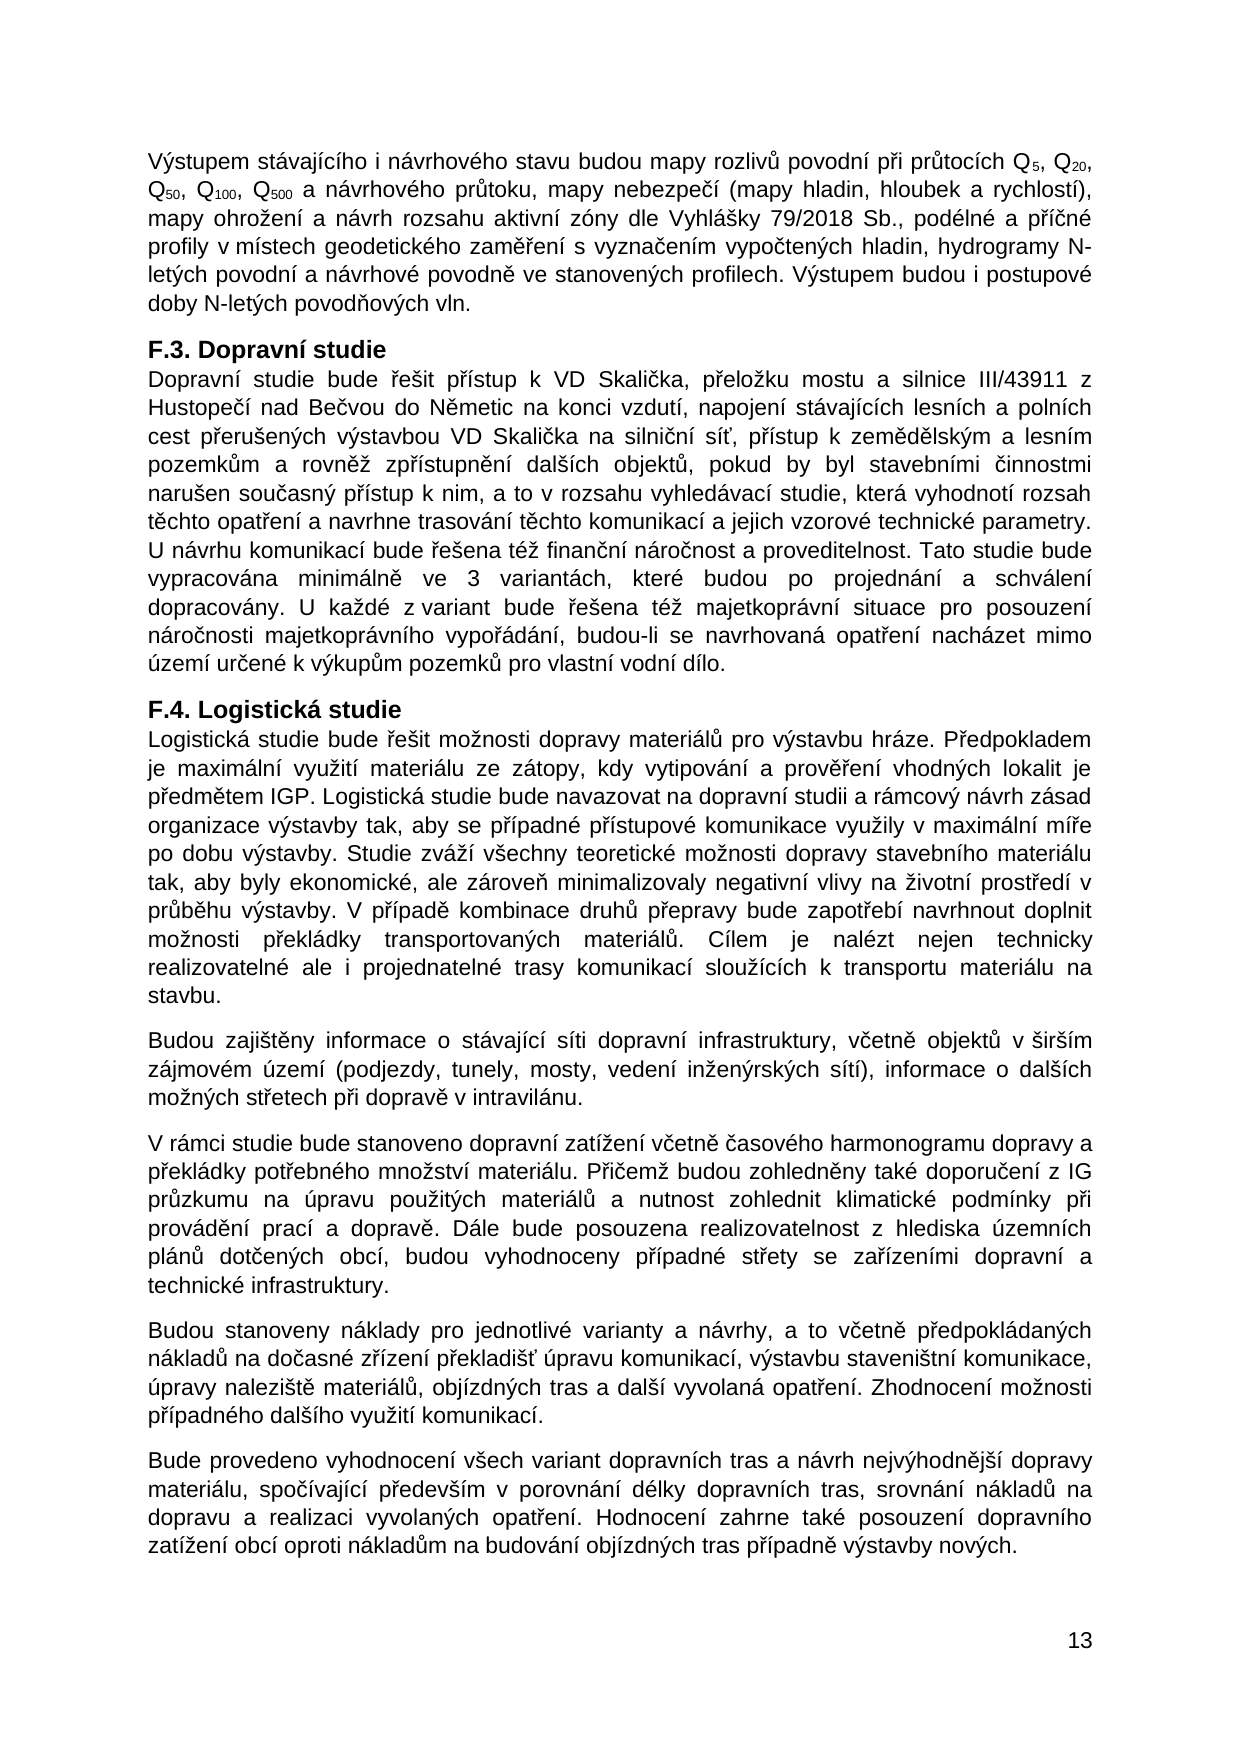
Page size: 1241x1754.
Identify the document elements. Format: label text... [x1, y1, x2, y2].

text Budou stanoveny náklady pro jednotlivé varianty a návrhy, a to včetně předpokládaných nákladů na dočasné zřízení překladišť úpravu komunikací, výstavbu staveništní komunikace, úpravy naleziště materiálů, objízdných tras a další vyvolaná opatření. Zhodnocení možnosti případného dalšího využití komunikací. [148, 1317, 1093, 1428]
subtitle F.4. Logistická studie [148, 695, 1093, 724]
text Budou zajištěny informace o stávající síti dopravní infrastruktury, včetně objektů v širším zájmovém území (podjezdy, tunely, mosty, vedení inženýrských sítí), informace o dalších možných střetech při dopravě v intravilánu. [148, 1027, 1093, 1111]
subtitle F.3. Dopravní studie [148, 335, 1093, 364]
text Výstupem stávajícího i návrhového stavu budou mapy rozlivů povodní při průtocích Q5, Q20, Q50, Q100, Q500 a návrhového průtoku, mapy nebezpečí (mapy hladin, hloubek a rychlostí), mapy ohrožení a návrh rozsahu aktivní zóny dle Vyhlášky 79/2018 Sb., podélné a příčné profily v místech geodetického zaměření s vyznačením vypočtených hladin, hydrogramy N-letých povodní a návrhové povodně ve stanovených profilech. Výstupem budou i postupové doby N-letých povodňových vln. [148, 148, 1093, 316]
text Bude provedeno vyhodnocení všech variant dopravních tras a návrh nejvýhodnější dopravy materiálu, spočívající především v porovnání délky dopravních tras, srovnání nákladů na dopravu a realizaci vyvolaných opatření. Hodnocení zahrne také posouzení dopravního zatížení obcí oproti nákladům na budování objízdných tras případně výstavby nových. [148, 1447, 1093, 1559]
text Dopravní studie bude řešit přístup k VD Skalička, přeložku mostu a silnice III/43911 z Hustopečí nad Bečvou do Němetic na konci vzdutí, napojení stávajících lesních a polních cest přerušených výstavbou VD Skalička na silniční síť, přístup k zemědělským a lesním pozemkům a rovněž zpřístupnění dalších objektů, pokud by byl stavebními činnostmi narušen současný přístup k nim, a to v rozsahu vyhledávací studie, která vyhodnotí rozsah těchto opatření a navrhne trasování těchto komunikací a jejich vzorové technické parametry. U návrhu komunikací bude řešena též finanční náročnost a proveditelnost. Tato studie bude vypracována minimálně ve 3 variantách, které budou po projednání a schválení dopracovány. U každé z variant bude řešena též majetkoprávní situace pro posouzení náročnosti majetkoprávního vypořádání, budou-li se navrhovaná opatření nacházet mimo území určené k výkupům pozemků pro vlastní vodní dílo. [148, 366, 1093, 677]
text V rámci studie bude stanoveno dopravní zatížení včetně časového harmonogramu dopravy a překládky potřebného množství materiálu. Přičemž budou zohledněny také doporučení z IG průzkumu na úpravu použitých materiálů a nutnost zohlednit klimatické podmínky při provádění prací a dopravě. Dále bude posouzena realizovatelnost z hlediska územních plánů dotčených obcí, budou vyhodnoceny případné střety se zařízeními dopravní a technické infrastruktury. [148, 1129, 1093, 1298]
text Logistická studie bude řešit možnosti dopravy materiálů pro výstavbu hráze. Předpokladem je maximální využití materiálu ze zátopy, kdy vytipování a prověření vhodných lokalit je předmětem IGP. Logistická studie bude navazovat na dopravní studii a rámcový návrh zásad organizace výstavby tak, aby se případné přístupové komunikace využily v maximální míře po dobu výstavby. Studie zváží všechny teoretické možnosti dopravy stavebního materiálu tak, aby byly ekonomické, ale zároveň minimalizovaly negativní vlivy na životní prostředí v průběhu výstavby. V případě kombinace druhů přepravy bude zapotřebí navrhnout doplnit možnosti překládky transportovaných materiálů. Cílem je nalézt nejen technicky realizovatelné ale i projednatelné trasy komunikací sloužících k transportu materiálu na stavbu. [148, 726, 1093, 1009]
